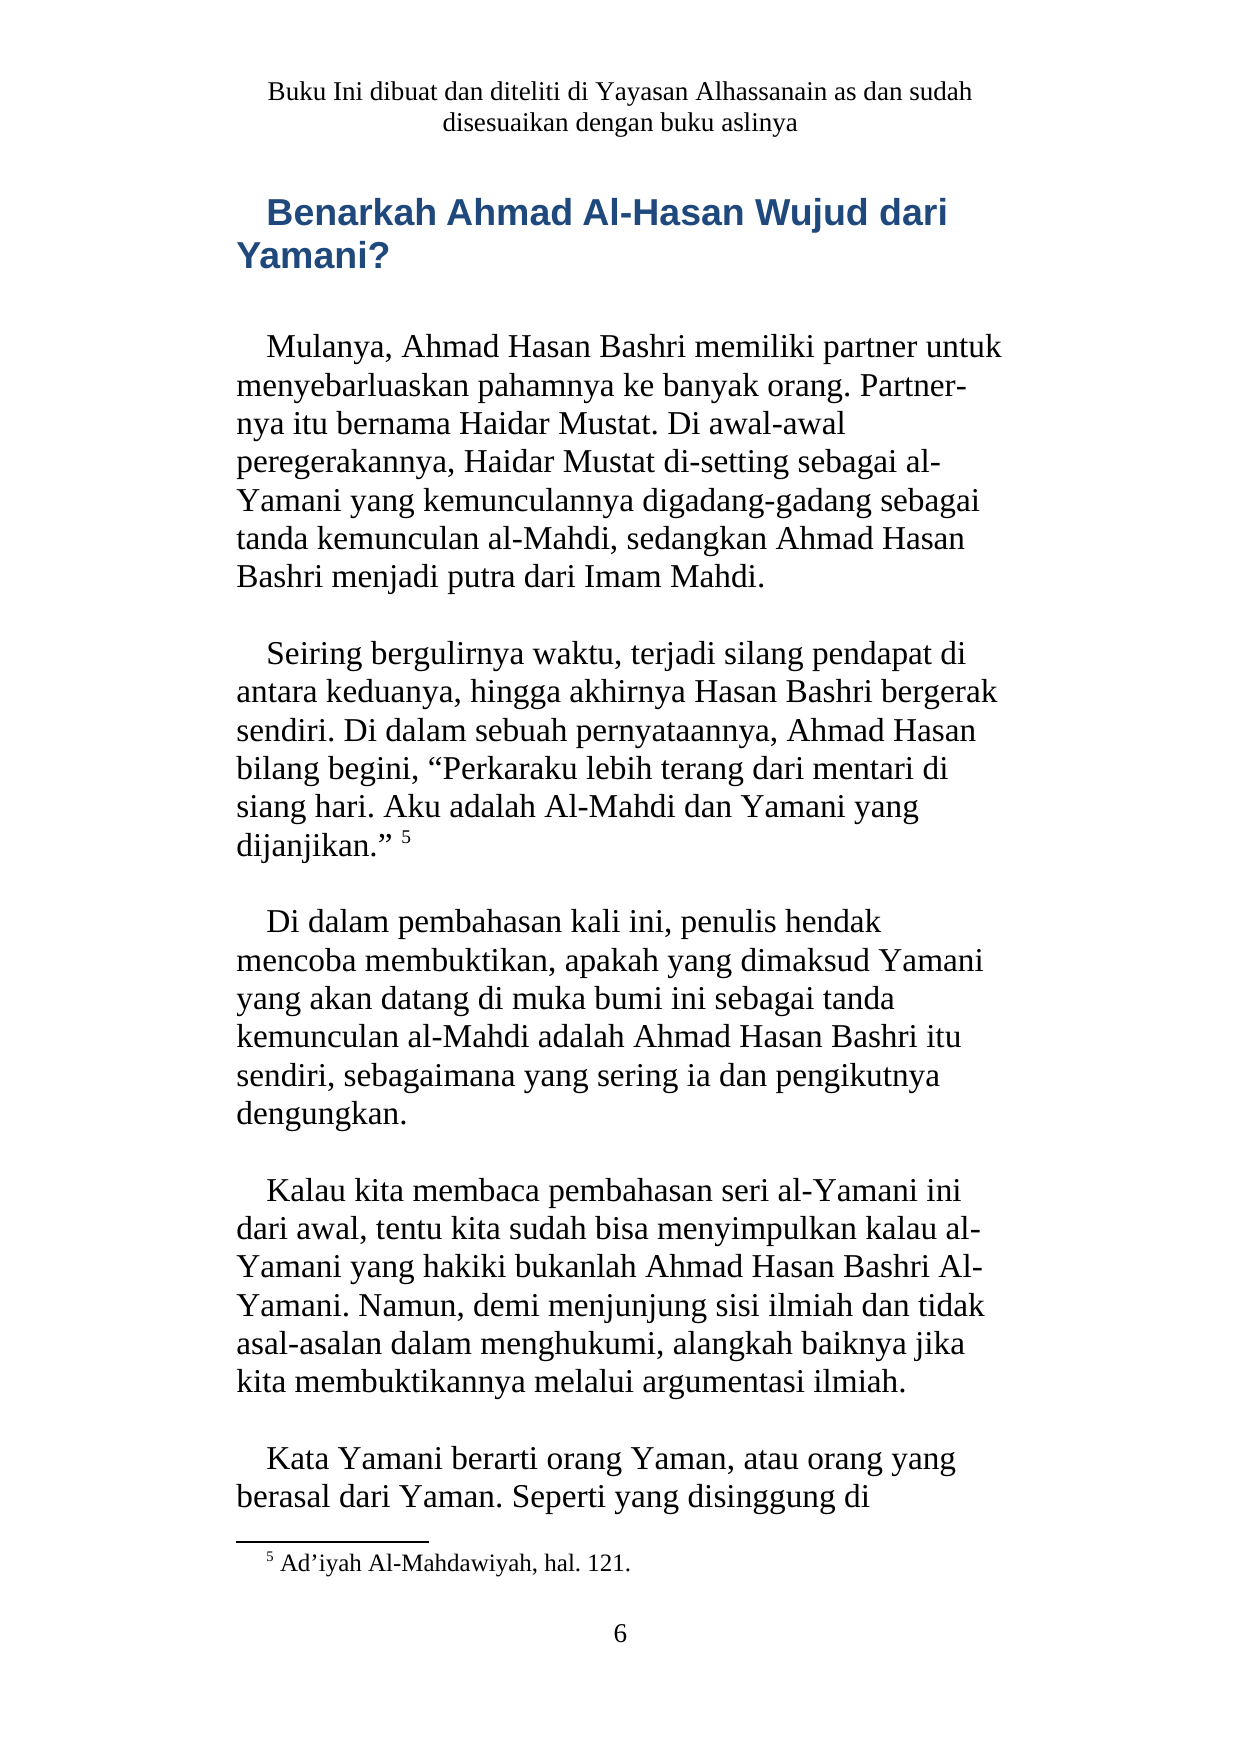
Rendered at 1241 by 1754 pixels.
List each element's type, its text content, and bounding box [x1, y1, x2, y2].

text Mulanya, Ahmad Hasan Bashri memiliki partner untuk menyebarluaskan pahamnya ke banyak orang. Partner-nya itu bernama Haidar Mustat. Di awal-awal peregerakannya, Haidar Mustat di-setting sebagai al-Yamani yang kemunculannya digadang-gadang sebagai tanda kemunculan al-Mahdi, sedangkan Ahmad Hasan Bashri menjadi putra dari Imam Mahdi. [236, 327, 1004, 595]
text Di dalam pembahasan kali ini, penulis hendak mencoba membuktikan, apakah yang dimaksud Yamani yang akan datang di muka bumi ini sebagai tanda kemunculan al-Mahdi adalah Ahmad Hasan Bashri itu sendiri, sebagaimana yang sering ia dan pengikutnya dengungkan. [236, 902, 1004, 1132]
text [236, 1438, 1004, 1515]
subtitle Benarkah Ahmad Al-Hasan Wujud dari Yamani? [236, 190, 1004, 276]
text Kalau kita membaca pembahasan seri al-Yamani ini dari awal, tentu kita sudah bisa menyimpulkan kalau al-Yamani yang hakiki bukanlah Ahmad Hasan Bashri Al-Yamani. Namun, demi menjunjung sisi ilmiah dan tidak asal-asalan dalam menghukumi, alangkah baiknya jika kita membuktikannya melalui argumentasi ilmiah. [236, 1170, 1004, 1400]
text Seiring bergulirnya waktu, terjadi silang pendapat di antara keduanya, hingga akhirnya Hasan Bashri bergerak sendiri. Di dalam sebuah pernyataannya, Ahmad Hasan bilang begini, “Perkaraku lebih terang dari mentari di siang hari. Aku adalah Al-Mahdi dan Yamani yang dijanjikan.” [236, 633, 1004, 863]
